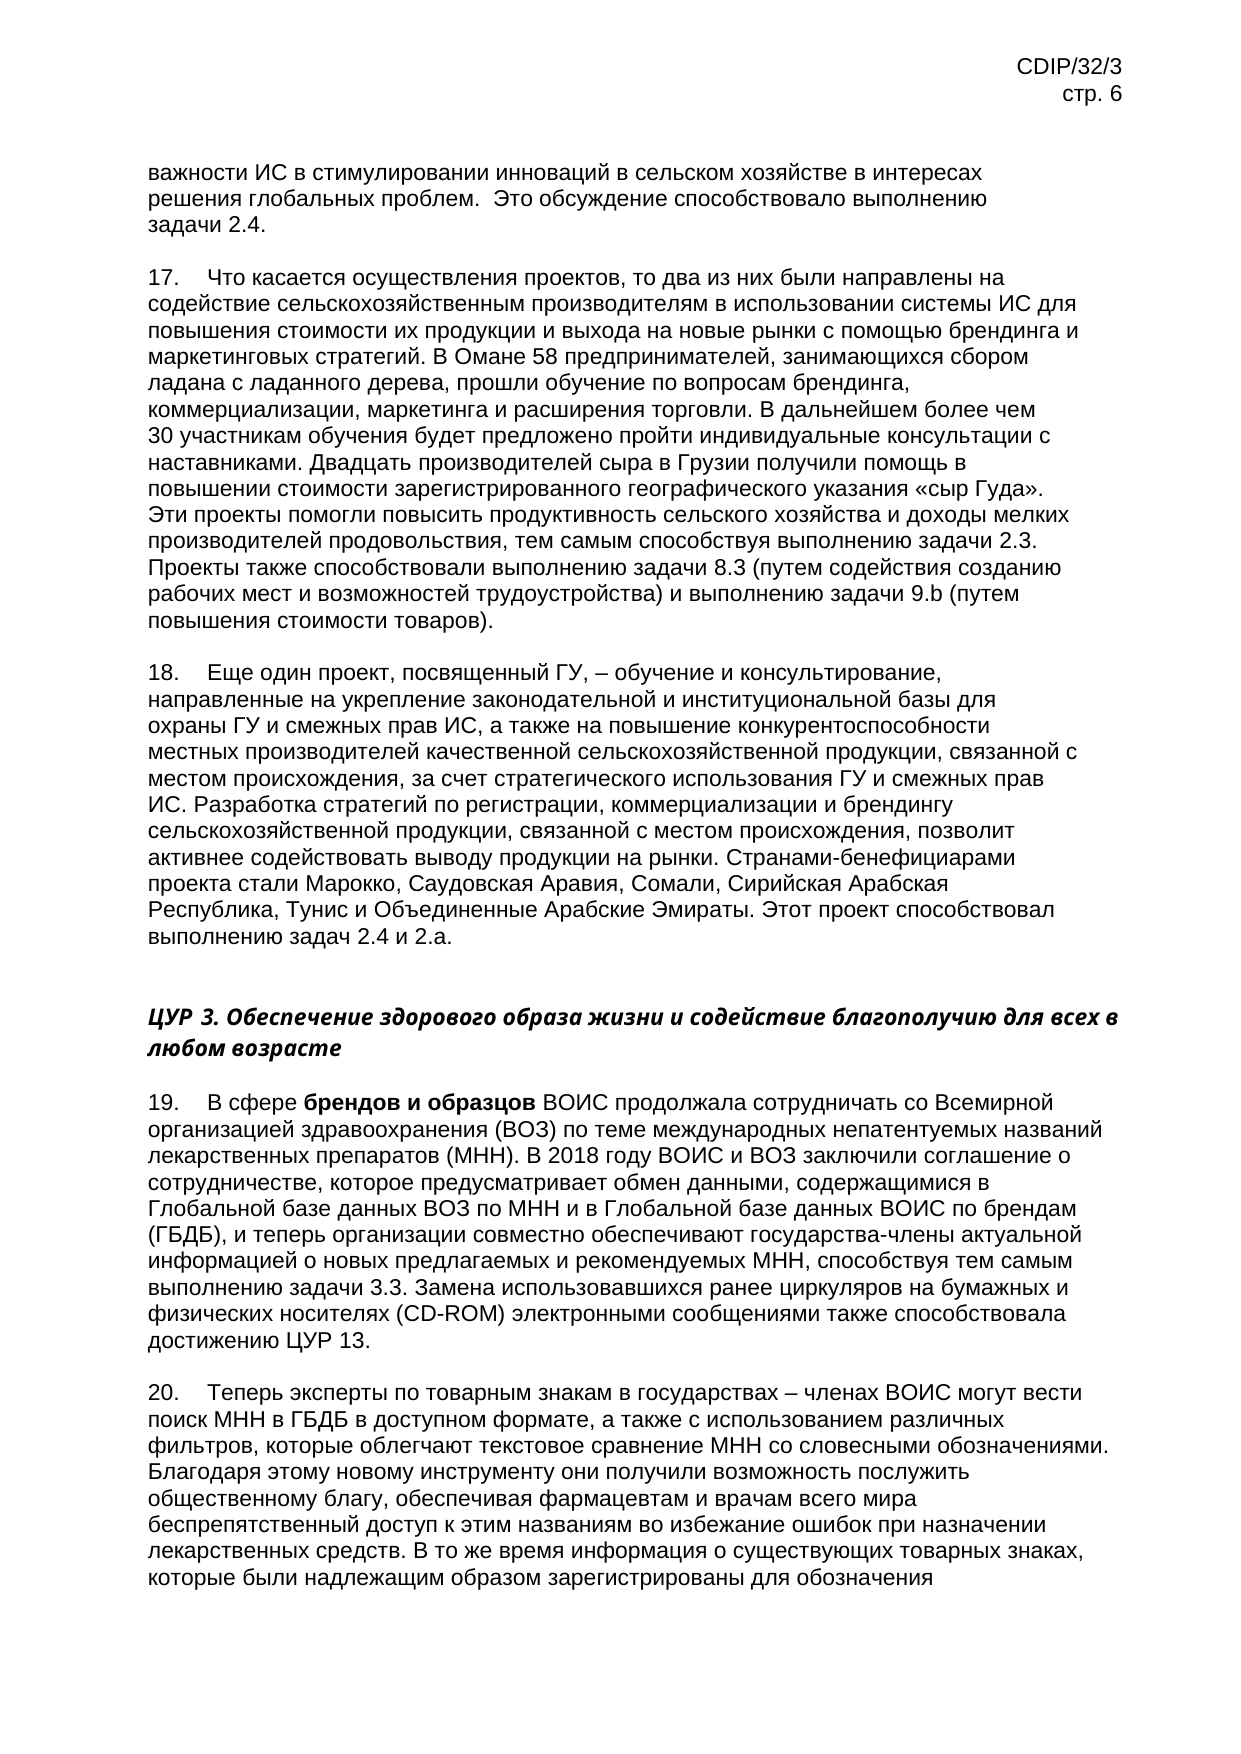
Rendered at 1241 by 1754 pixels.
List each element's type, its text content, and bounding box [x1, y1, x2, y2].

list Еще один проект, посвященный ГУ, – обучение и консультирование, направленные на укрепление законодательной и институциональной базы для охраны ГУ и смежных прав ИС, а также на повышение конкурентоспособности местных производителей качественной сельскохозяйственной продукции, связанной с местом происхождения, за счет стратегического использования ГУ и смежных прав ИС. Разработка стратегий по регистрации, коммерциализации и брендингу сельскохозяйственной продукции, связанной с местом происхождения, позволит активнее содействовать выводу продукции на рынки. Странами-бенефициарами проекта стали Марокко, Саудовская Аравия, Сомали, Сирийская Арабская Республика, Тунис и Объединенные Арабские Эмираты. Этот проект способствовал выполнению задач 2.4 и 2.а. [148, 659, 1080, 949]
list В сфере брендов и образцов ВОИС продолжала сотрудничать со Всемирной организацией здравоохранения (ВОЗ) по теме международных непатентуемых названий лекарственных препаратов (МНН). В 2018 году ВОИС и ВОЗ заключили соглашение о сотрудничестве, которое предусматривает обмен данными, содержащимися в Глобальной базе данных ВОЗ по МНН и в Глобальной базе данных ВОИС по брендам (ГБДБ), и теперь организации совместно обеспечивают государства-члены актуальной информацией о новых предлагаемых и рекомендуемых МНН, способствуя тем самым выполнению задачи 3.3. Замена использовавшихся ранее циркуляров на бумажных и физических носителях (CD-ROM) электронными сообщениями также способствовала достижению ЦУР 13. [148, 1089, 1122, 1353]
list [148, 1379, 1122, 1590]
list Что касается осуществления проектов, то два из них были направлены на содействие сельскохозяйственным производителям в использовании системы ИС для повышения стоимости их продукции и выхода на новые рынки с помощью брендинга и маркетинговых стратегий. В Омане 58 предпринимателей, занимающихся сбором ладана с ладанного дерева, прошли обучение по вопросам брендинга, коммерциализации, маркетинга и расширения торговли. В дальнейшем более чем 30 участникам обучения будет предложено пройти индивидуальные консультации с наставниками. Двадцать производителей сыра в Грузии получили помощь в повышении стоимости зарегистрированного географического указания «сыр Гуда». Эти проекты помогли повысить продуктивность сельского хозяйства и доходы мелких производителей продовольствия, тем самым способствуя выполнению задачи 2.3. Проекты также способствовали выполнению задачи 8.3 (путем содействия созданию рабочих мест и возможностей трудоустройства) и выполнению задачи 9.b (путем повышения стоимости товаров). [148, 264, 1080, 633]
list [148, 158, 1080, 238]
subtitle ЦУР 3. Обеспечение здорового образа жизни и содействие благополучию для всех в любом возрасте [148, 1001, 1122, 1063]
